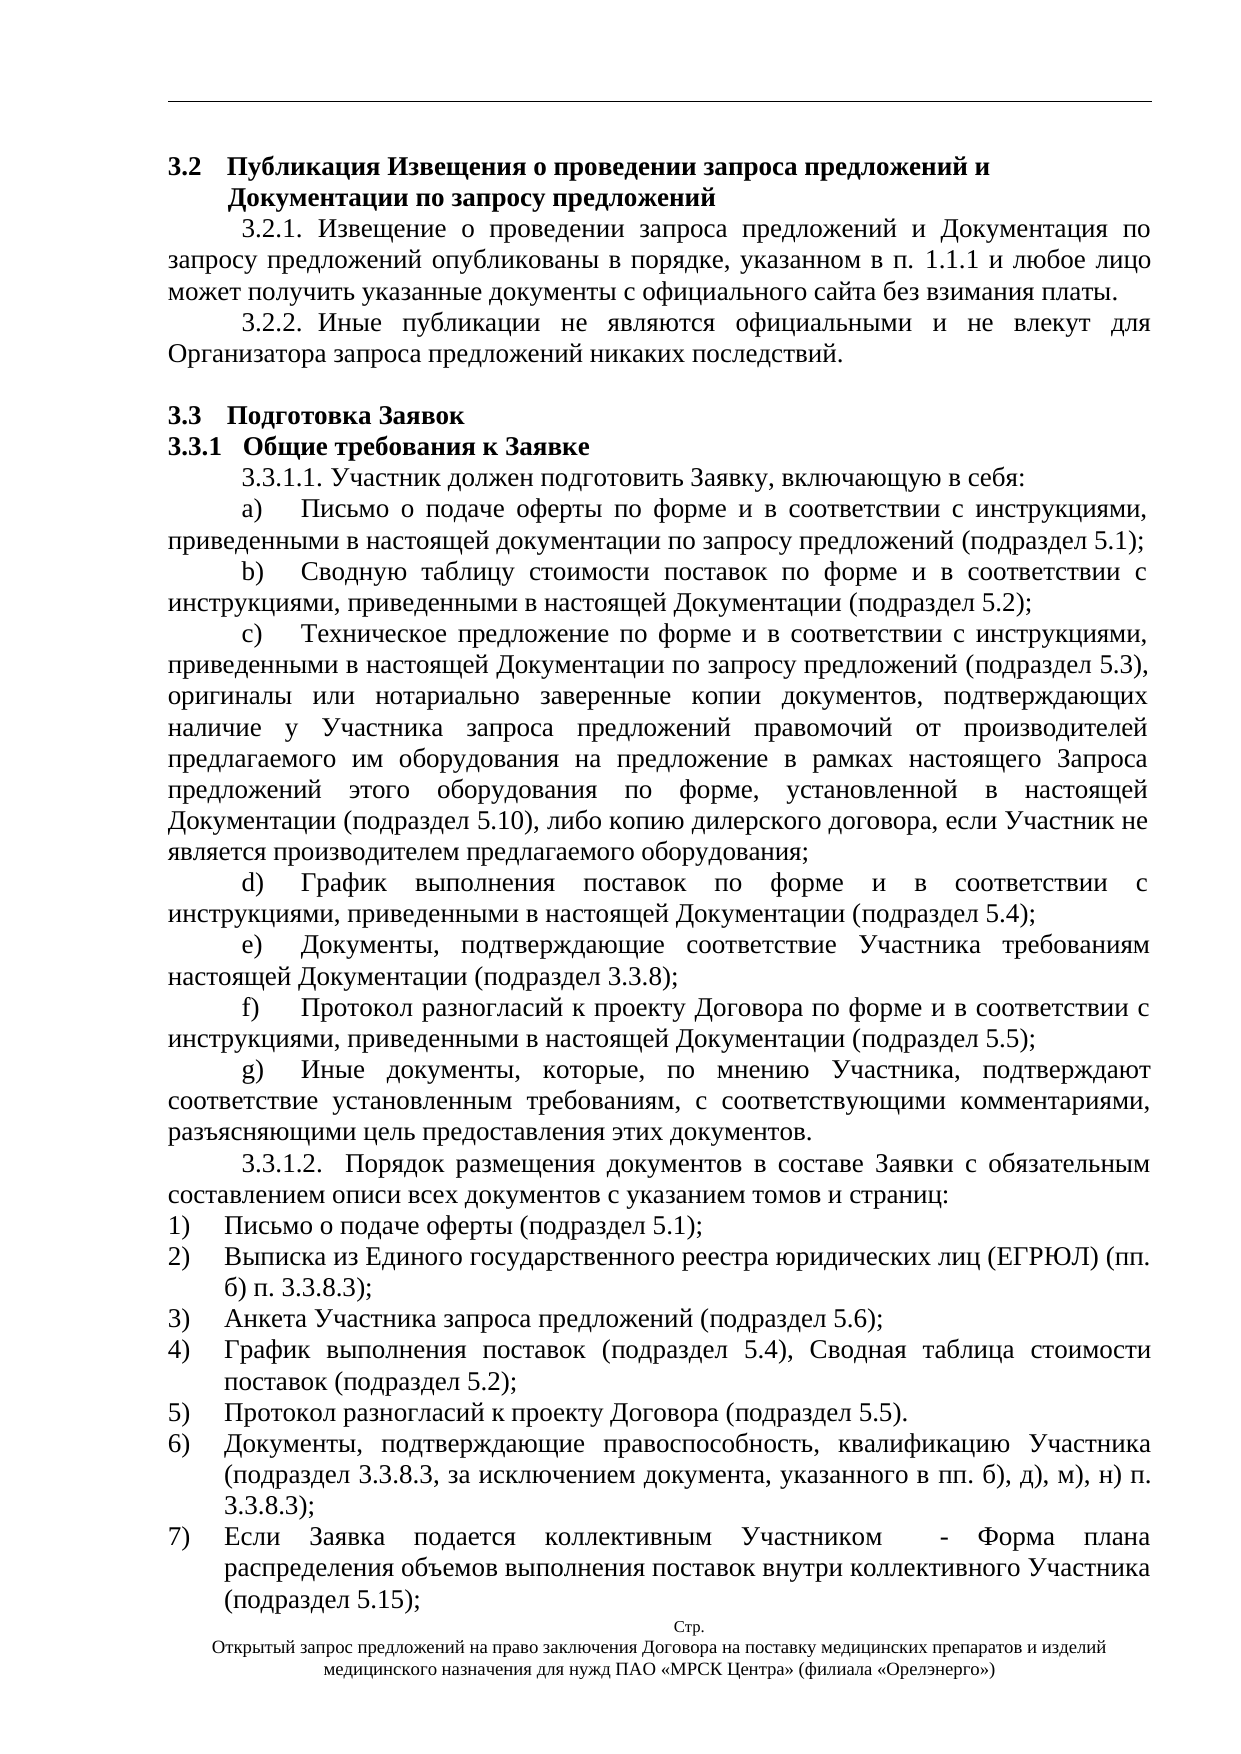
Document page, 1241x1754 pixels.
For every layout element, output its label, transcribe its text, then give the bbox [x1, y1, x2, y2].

subtitle Подготовка Заявок [168, 399, 1152, 430]
subtitle Публикация Извещения о проведении запроса предложений и Документации по запросу предложений [168, 150, 1152, 212]
list Извещение о проведении запроса предложений и Документация по запросу предложений опубликованы в порядке, указанном в п. 1.1.1 и любое лицо может получить указанные документы с официального сайта без взимания платы. [168, 212, 1152, 306]
list Письмо о подаче оферты по форме и в соответствии с инструкциями, приведенными в настоящей документации по запросу предложений (подраздел 5.1); [168, 493, 1148, 555]
list Выписка из Единого государственного реестра юридических лиц (ЕГРЮЛ) (пп. б) п. 3.3.8.3); [168, 1240, 1152, 1302]
list Техническое предложение по форме и в соответствии с инструкциями, приведенными в настоящей Документации по запросу предложений (подраздел 5.3), оригиналы или нотариально заверенные копии документов, подтверждающих наличие у Участника запроса предложений правомочий от производителей предлагаемого им оборудования на предложение в рамках настоящего Запроса предложений этого оборудования по форме, установленной в настоящей Документации (подраздел 5.10), либо копию дилерского договора, если Участник не является производителем предлагаемого оборудования; [168, 617, 1148, 866]
list Иные документы, которые, по мнению Участника, подтверждают соответствие установленным требованиям, с соответствующими комментариями, разъясняющими цель предоставления этих документов. [168, 1053, 1152, 1147]
list Иные публикации не являются официальными и не влекут для Организатора запроса предложений никаких последствий. [168, 306, 1152, 368]
list Протокол разногласий к проекту Договора (подраздел 5.5). [168, 1396, 1152, 1427]
list Документы, подтверждающие правоспособность, квалификацию Участника (подраздел 3.3.8.3, за исключением документа, указанного в пп. б), д), м), н) п. 3.3.8.3); [168, 1427, 1152, 1520]
list График выполнения поставок по форме и в соответствии с инструкциями, приведенными в настоящей Документации (подраздел 5.4); [168, 866, 1149, 929]
list Письмо о подаче оферты (подраздел 5.1); [168, 1209, 1152, 1240]
subtitle Общие требования к Заявке [168, 430, 1152, 461]
list Если Заявка подается коллективным Участником - Форма плана распределения объемов выполнения поставок внутри коллективного Участника (подраздел 5.15); [168, 1520, 1152, 1614]
list Сводную таблицу стоимости поставок по форме и в соответствии с инструкциями, приведенными в настоящей Документации (подраздел 5.2); [168, 555, 1148, 617]
list Документы, подтверждающие соответствие Участника требованиям настоящей Документации (подраздел 3.3.8); [168, 929, 1151, 991]
list Порядок размещения документов в составе Заявки с обязательным составлением описи всех документов с указанием томов и страниц: [168, 1147, 1152, 1209]
list Протокол разногласий к проекту Договора по форме и в соответствии с инструкциями, приведенными в настоящей Документации (подраздел 5.5); [168, 991, 1151, 1053]
list Анкета Участника запроса предложений (подраздел 5.6); [168, 1302, 1152, 1333]
list График выполнения поставок (подраздел 5.4), Сводная таблица стоимости поставок (подраздел 5.2); [168, 1333, 1152, 1396]
list Участник должен подготовить Заявку, включающую в себя: [168, 461, 1152, 493]
